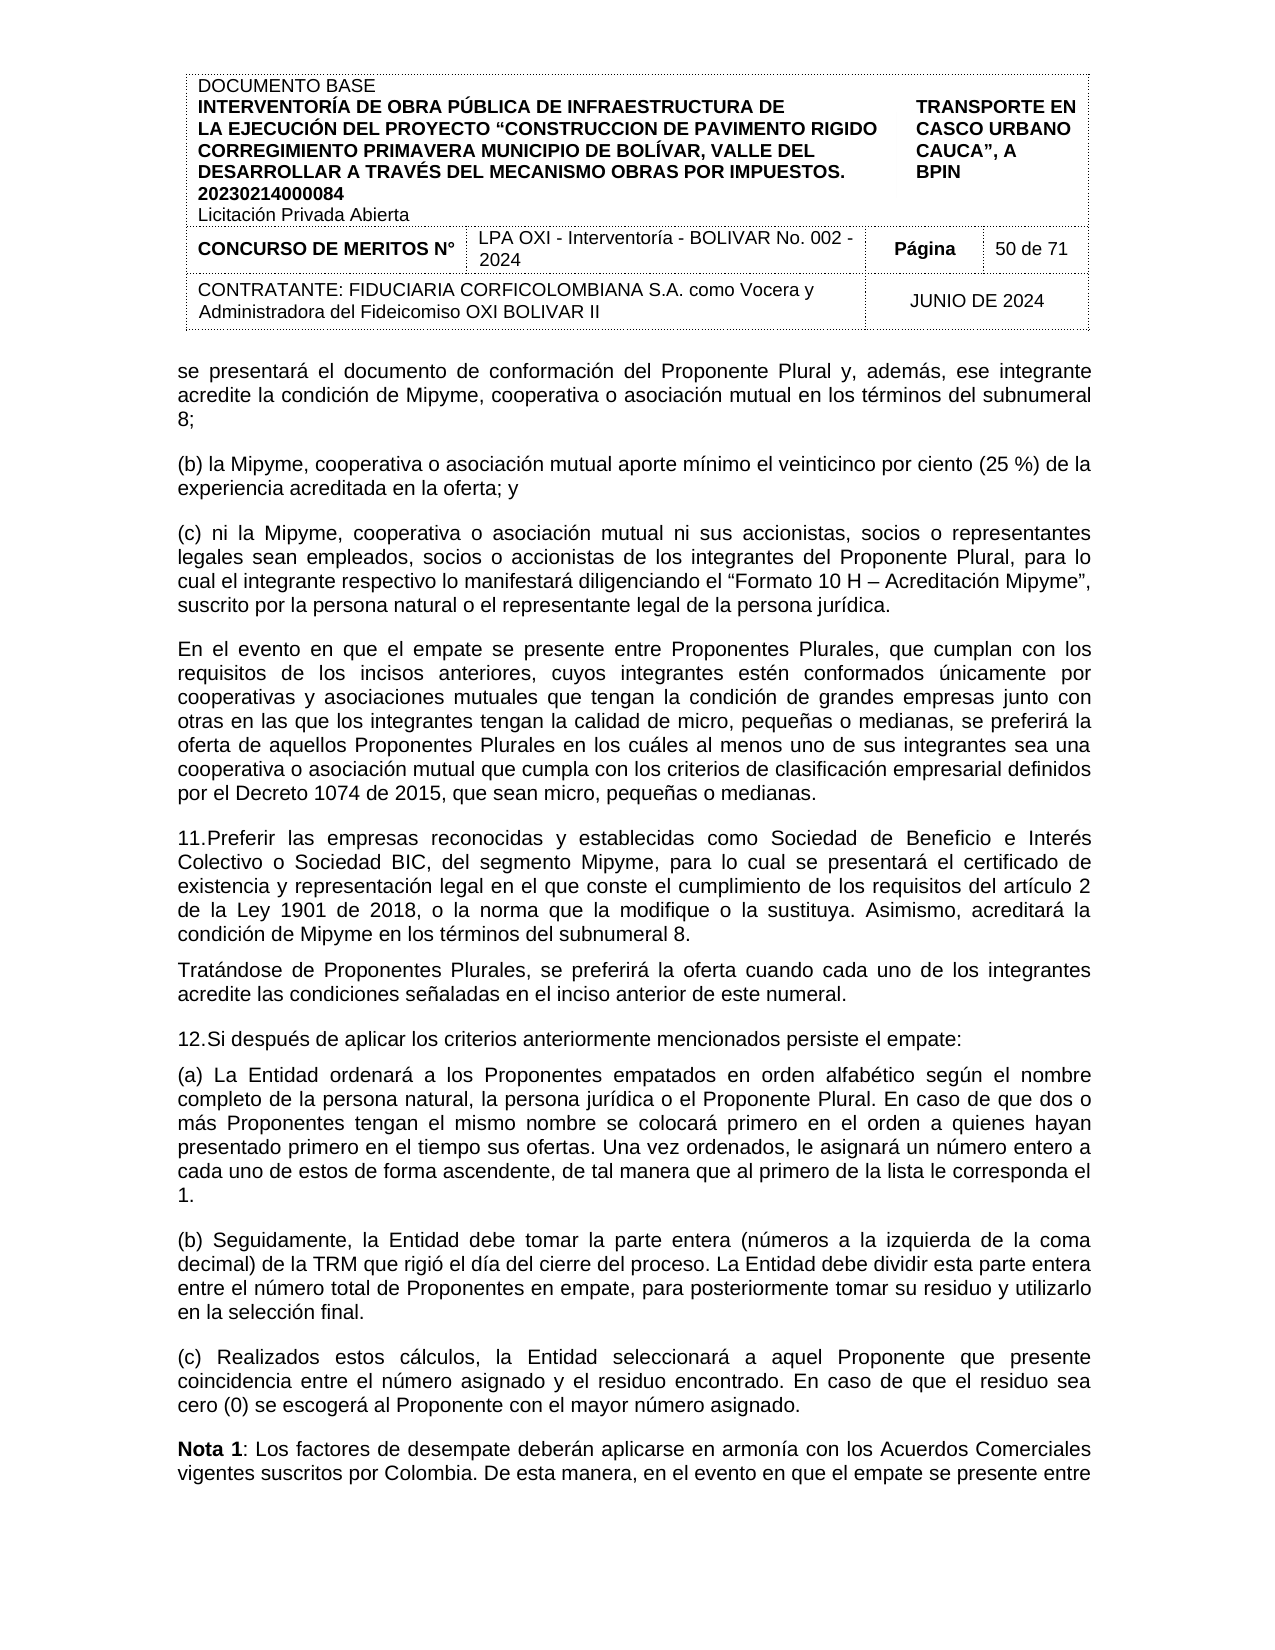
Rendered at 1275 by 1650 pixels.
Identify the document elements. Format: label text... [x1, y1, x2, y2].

list Si después de aplicar los criterios anteriormente mencionados persiste el empate: [177, 1027, 1093, 1051]
text (a) La Entidad ordenará a los Proponentes empatados en orden alfabético según el nombre completo de la persona natural, la persona jurídica o el Proponente Plural. En caso de que dos o más Proponentes tengan el mismo nombre se colocará primero en el orden a quienes hayan presentado primero en el tiempo sus ofertas. Una vez ordenados, le asignará un número entero a cada uno de estos de forma ascendente, de tal manera que al primero de la lista le corresponda el 1. [177, 1063, 1093, 1207]
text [177, 1437, 1093, 1485]
text (c) Realizados estos cálculos, la Entidad seleccionará a aquel Proponente que presente coincidencia entre el número asignado y el residuo encontrado. En caso de que el residuo sea cero (0) se escogerá al Proponente con el mayor número asignado. [177, 1344, 1093, 1416]
text En el evento en que el empate se presente entre Proponentes Plurales, que cumplan con los requisitos de los incisos anteriores, cuyos integrantes estén conformados únicamente por cooperativas y asociaciones mutuales que tengan la condición de grandes empresas junto con otras en las que los integrantes tengan la calidad de micro, pequeñas o medianas, se preferirá la oferta de aquellos Proponentes Plurales en los cuáles al menos uno de sus integrantes sea una cooperativa o asociación mutual que cumpla con los criterios de clasificación empresarial definidos por el Decreto 1074 de 2015, que sean micro, pequeñas o medianas. [177, 637, 1093, 805]
list Preferir las empresas reconocidas y establecidas como Sociedad de Beneficio e Interés Colectivo o Sociedad BIC, del segmento Mipyme, para lo cual se presentará el certificado de existencia y representación legal en el que conste el cumplimiento de los requisitos del artículo 2 de la Ley 1901 de 2018, o la norma que la modifique o la sustituya. Asimismo, acreditará la condición de Mipyme en los términos del subnumeral 8. [177, 826, 1093, 946]
text (b) Seguidamente, la Entidad debe tomar la parte entera (números a la izquierda de la coma decimal) de la TRM que rigió el día del cierre del proceso. La Entidad debe dividir esta parte entera entre el número total de Proponentes en empate, para posteriormente tomar su residuo y utilizarlo en la selección final. [177, 1228, 1093, 1324]
text Tratándose de Proponentes Plurales, se preferirá la oferta cuando cada uno de los integrantes acredite las condiciones señaladas en el inciso anterior de este numeral. [177, 958, 1093, 1006]
text (c) ni la Mipyme, cooperativa o asociación mutual ni sus accionistas, socios o representantes legales sean empleados, socios o accionistas de los integrantes del Proponente Plural, para lo cual el integrante respectivo lo manifestará diligenciando el “Formato 10 H – Acreditación Mipyme”, suscrito por la persona natural o el representante legal de la persona jurídica. [177, 521, 1093, 616]
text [177, 359, 1093, 431]
text (b) la Mipyme, cooperativa o asociación mutual aporte mínimo el veinticinco por ciento (25 %) de la experiencia acreditada en la oferta; y [177, 452, 1093, 500]
